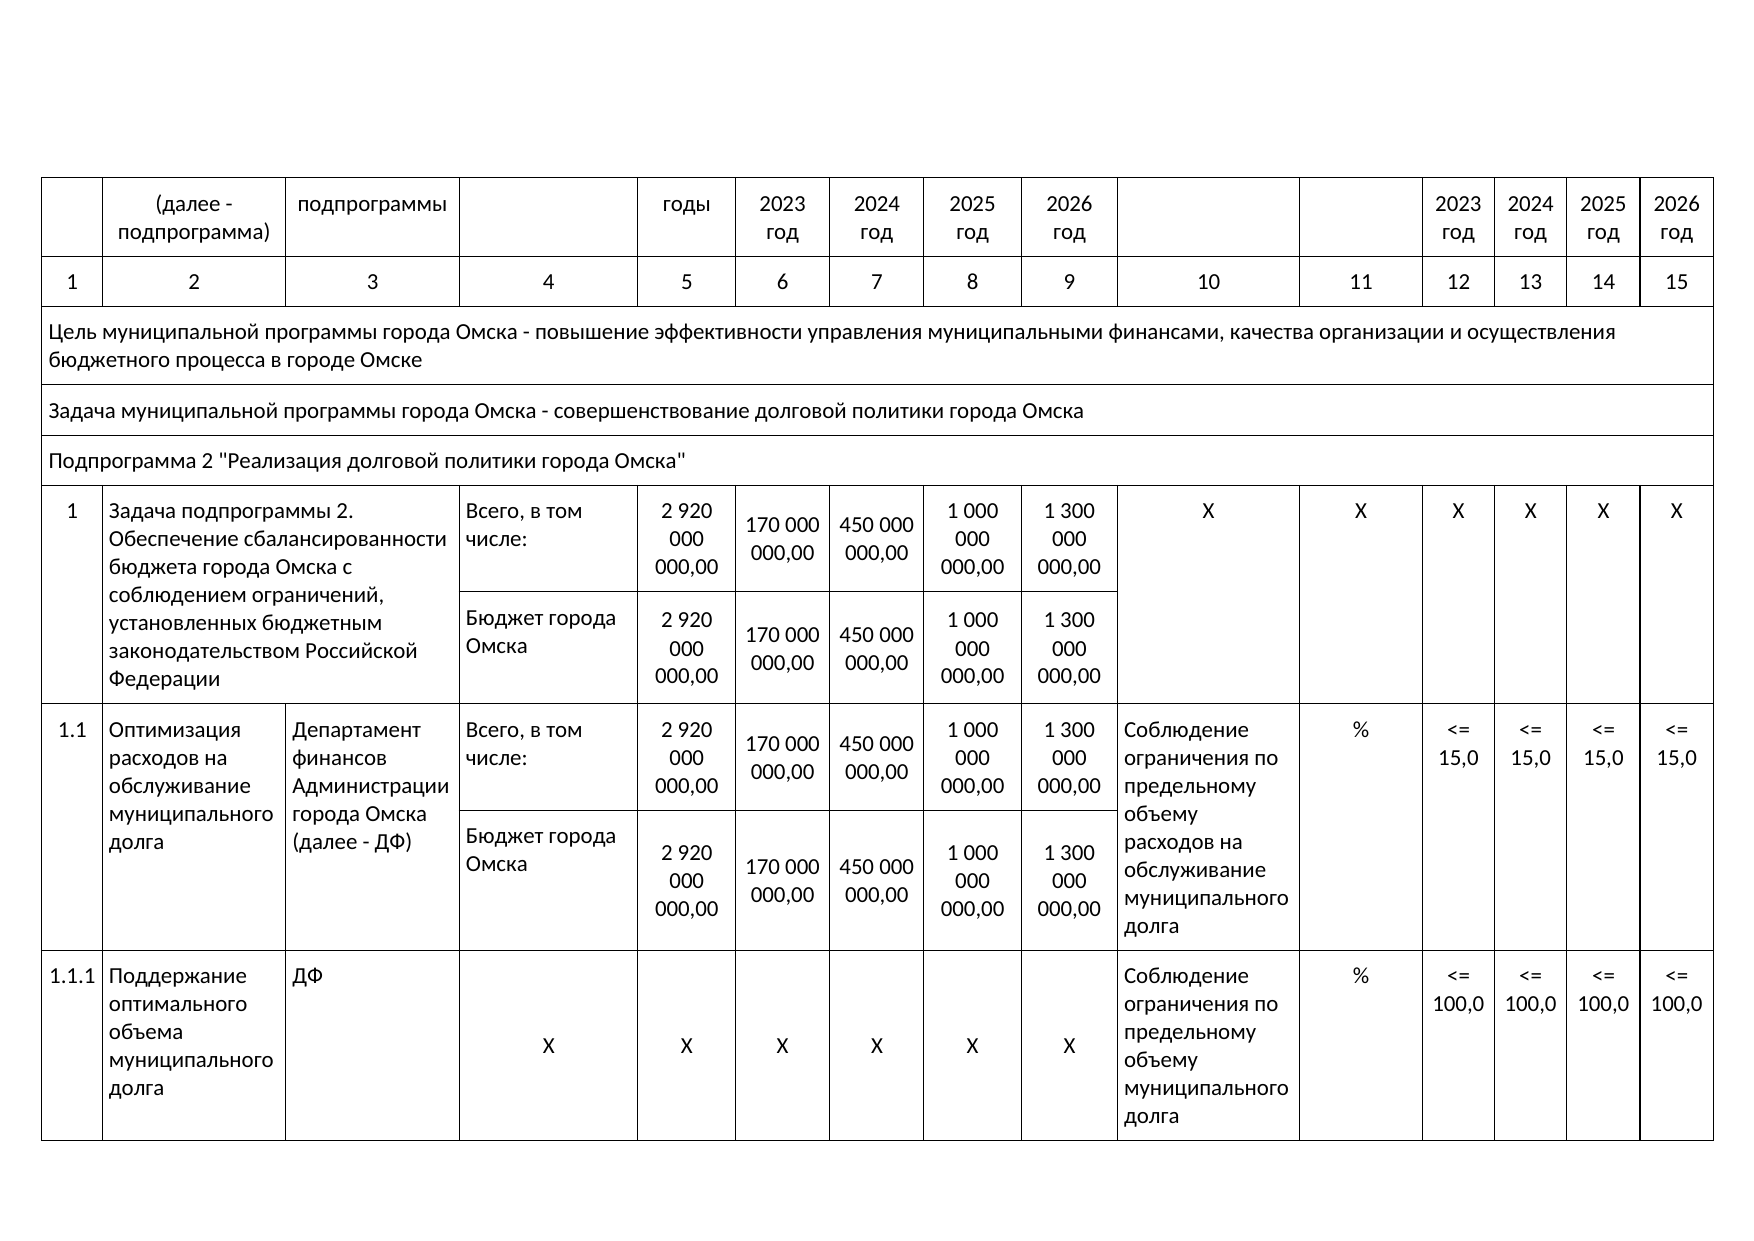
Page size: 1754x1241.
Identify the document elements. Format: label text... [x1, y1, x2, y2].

table_cell X [1567, 486, 1639, 703]
table_cell X [1118, 486, 1299, 703]
table_cell <= 15,0 [1423, 704, 1494, 950]
table_cell <= 100,0 [1641, 951, 1713, 1140]
table_cell Всего, в том числе: [460, 486, 637, 591]
table_cell 2 920 000 000,00 [638, 486, 735, 591]
table_cell <= 15,0 [1495, 704, 1566, 950]
table_cell <= 100,0 [1423, 951, 1494, 1140]
table_cell 1 [42, 257, 102, 306]
table_cell Департамент финансов Администрации города Омска (далее - ДФ) [286, 704, 459, 950]
table_cell 450 000 000,00 [830, 811, 923, 950]
table_cell ДФ [286, 951, 459, 1140]
table_cell 1 000 000 000,00 [924, 592, 1021, 703]
table_cell 1 300 000 000,00 [1022, 704, 1117, 809]
table_cell 3 [286, 257, 459, 306]
table_cell Подпрограмма 2 "Реализация долговой политики города Омска" [42, 436, 1713, 485]
table_cell <= 100,0 [1495, 951, 1566, 1140]
table_cell 2024 год [1495, 178, 1566, 256]
table_cell Цель муниципальной программы города Омска - повышение эффективности управления муниципальными финансами, качества организации и осуществления бюджетного процесса в городе Омске [42, 307, 1713, 384]
table_cell X [1495, 486, 1566, 703]
table_cell 2 920 000 000,00 [638, 811, 735, 950]
table_cell 450 000 000,00 [830, 592, 923, 703]
table_cell 450 000 000,00 [830, 486, 923, 591]
table_cell Оптимизация расходов на обслуживание муниципального долга [103, 704, 285, 950]
table_cell 2 920 000 000,00 [638, 592, 735, 703]
table_cell 170 000 000,00 [736, 486, 829, 591]
table_cell % [1300, 951, 1422, 1140]
table_cell 1 000 000 000,00 [924, 704, 1021, 809]
table_cell 2026 год [1641, 178, 1713, 256]
table_cell 2025 год [1567, 178, 1639, 256]
table_cell X [830, 951, 923, 1140]
table_cell Поддержание оптимального объема муниципального долга [103, 951, 285, 1140]
table_cell 2024 год [830, 178, 923, 256]
table_cell Соблюдение ограничения по предельному объему муниципального долга [1118, 951, 1299, 1140]
table_cell Бюджет города Омска [460, 592, 637, 703]
table_cell 2026 год [1022, 178, 1117, 256]
table_cell 1 300 000 000,00 [1022, 811, 1117, 950]
table_cell 450 000 000,00 [830, 704, 923, 809]
table_cell 12 [1423, 257, 1494, 306]
table_cell Соблюдение ограничения по предельному объему расходов на обслуживание муниципального долга [1118, 704, 1299, 950]
table_cell 10 [1118, 257, 1299, 306]
table_cell <= 100,0 [1567, 951, 1639, 1140]
table_cell <= 15,0 [1567, 704, 1639, 950]
table_cell Задача муниципальной программы города Омска - совершенствование долговой политики города Омска [42, 385, 1713, 434]
table_cell 2023 год [736, 178, 829, 256]
table_cell 9 [1022, 257, 1117, 306]
table_cell 1 [42, 486, 102, 703]
table_cell 1 300 000 000,00 [1022, 592, 1117, 703]
table_cell 2 [103, 257, 285, 306]
table_cell X [460, 951, 637, 1140]
table_cell 2023 год [1423, 178, 1494, 256]
table_cell 6 [736, 257, 829, 306]
table_cell Задача подпрограммы 2. Обеспечение сбалансированности бюджета города Омска с соблюдением ограничений, установленных бюджетным законодательством Российской Федерации [103, 486, 459, 703]
table_cell 170 000 000,00 [736, 811, 829, 950]
table_cell X [1022, 951, 1117, 1140]
table_cell X [1423, 486, 1494, 703]
table_cell 1 000 000 000,00 [924, 486, 1021, 591]
table_cell 15 [1641, 257, 1713, 306]
table_cell 1.1.1 [42, 951, 102, 1140]
table_cell Бюджет города Омска [460, 811, 637, 950]
table_cell X [1300, 486, 1422, 703]
table_cell 4 [460, 257, 637, 306]
table_cell X [1641, 486, 1713, 703]
table_cell X [924, 951, 1021, 1140]
table_cell 2 920 000 000,00 [638, 704, 735, 809]
table_cell 5 [638, 257, 735, 306]
table_cell 14 [1567, 257, 1639, 306]
table_cell 1 000 000 000,00 [924, 811, 1021, 950]
table_cell 170 000 000,00 [736, 704, 829, 809]
table_cell 13 [1495, 257, 1566, 306]
table_cell 1.1 [42, 704, 102, 950]
table_cell % [1300, 704, 1422, 950]
table_cell 170 000 000,00 [736, 592, 829, 703]
table_cell Всего, в том числе: [460, 704, 637, 809]
table_cell 2025 год [924, 178, 1021, 256]
table_cell X [638, 951, 735, 1140]
table_cell 7 [830, 257, 923, 306]
table_cell 1 300 000 000,00 [1022, 486, 1117, 591]
table_cell 11 [1300, 257, 1422, 306]
table_cell <= 15,0 [1641, 704, 1713, 950]
table_cell 8 [924, 257, 1021, 306]
table_cell X [736, 951, 829, 1140]
